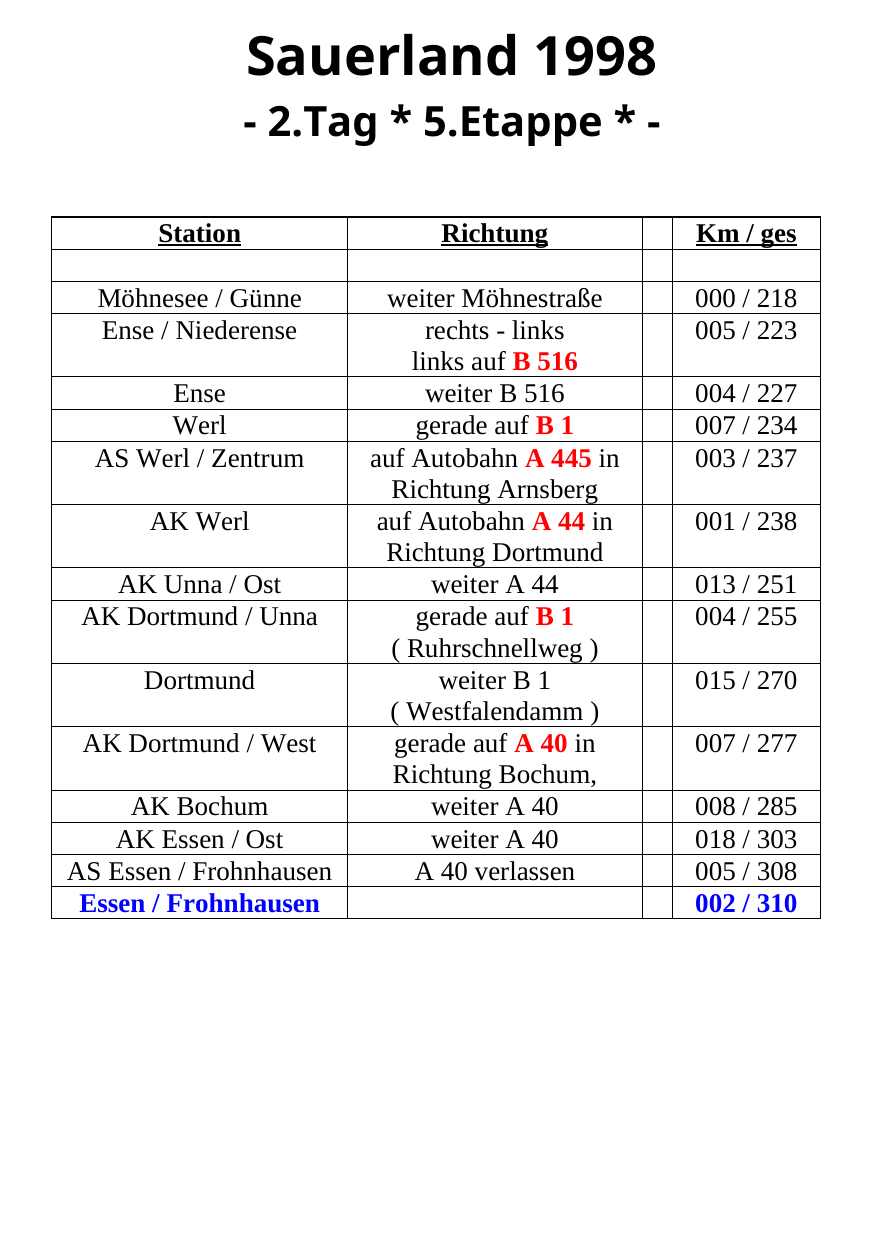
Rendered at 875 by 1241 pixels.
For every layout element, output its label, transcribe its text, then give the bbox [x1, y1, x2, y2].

table_header [643, 218, 672, 248]
table_cell [643, 601, 672, 663]
table_cell gerade auf B 1 ( Ruhrschnellweg ) [348, 601, 642, 663]
table_cell [643, 568, 672, 599]
table_cell AK Werl [52, 505, 347, 567]
table_cell AS Essen / Frohnhausen [52, 855, 347, 886]
table_cell [348, 887, 642, 918]
table_cell [643, 823, 672, 854]
table_cell 013 / 251 [673, 568, 820, 599]
table_cell 004 / 255 [673, 601, 820, 663]
table_cell [643, 855, 672, 886]
table_cell 005 / 308 [673, 855, 820, 886]
table_cell [673, 250, 820, 281]
table_cell [643, 664, 672, 726]
table_cell 015 / 270 [673, 664, 820, 726]
table_cell 004 / 227 [673, 377, 820, 408]
table_cell Dortmund [52, 664, 347, 726]
table_cell [643, 505, 672, 567]
table_cell 007 / 234 [673, 410, 820, 441]
table_cell 008 / 285 [673, 791, 820, 822]
table_cell weiter B 1 ( Westfalendamm ) [348, 664, 642, 726]
table_cell 001 / 238 [673, 505, 820, 567]
table_cell Essen / Frohnhausen [52, 887, 347, 918]
table_cell Möhnesee / Günne [52, 282, 347, 313]
table_cell weiter A 40 [348, 791, 642, 822]
table_cell A 40 verlassen [348, 855, 642, 886]
table_cell [643, 314, 672, 376]
table_cell [643, 727, 672, 789]
table_cell weiter A 44 [348, 568, 642, 599]
table_cell 018 / 303 [673, 823, 820, 854]
table_cell [348, 250, 642, 281]
table_header Km / ges [673, 218, 820, 248]
table_cell AS Werl / Zentrum [52, 442, 347, 504]
table_cell [643, 791, 672, 822]
table_header Richtung [348, 218, 642, 248]
table_cell rechts - links links auf B 516 [348, 314, 642, 376]
text Sauerland 1998 [59, 18, 844, 91]
table_cell AK Essen / Ost [52, 823, 347, 854]
table_cell weiter B 516 [348, 377, 642, 408]
table_cell 007 / 277 [673, 727, 820, 789]
table_cell AK Dortmund / West [52, 727, 347, 789]
table_cell gerade auf B 1 [348, 410, 642, 441]
table_cell [52, 250, 347, 281]
table_cell auf Autobahn A 44 in Richtung Dortmund [348, 505, 642, 567]
table_cell gerade auf A 40 in Richtung Bochum, [348, 727, 642, 789]
table_cell 000 / 218 [673, 282, 820, 313]
table_cell [643, 410, 672, 441]
table_cell Werl [52, 410, 347, 441]
table_cell weiter Möhnestraße [348, 282, 642, 313]
table_cell weiter A 40 [348, 823, 642, 854]
table_cell [643, 250, 672, 281]
table_header Station [52, 218, 347, 248]
table_cell Ense / Niederense [52, 314, 347, 376]
text - 2.Tag * 5.Etappe * - [59, 91, 844, 148]
table_cell 003 / 237 [673, 442, 820, 504]
table_cell AK Bochum [52, 791, 347, 822]
table_cell 002 / 310 [673, 887, 820, 918]
table_cell 005 / 223 [673, 314, 820, 376]
table_cell auf Autobahn A 445 in Richtung Arnsberg [348, 442, 642, 504]
table_cell AK Dortmund / Unna [52, 601, 347, 663]
table_cell [643, 442, 672, 504]
table_cell Ense [52, 377, 347, 408]
table_cell AK Unna / Ost [52, 568, 347, 599]
table_cell [643, 282, 672, 313]
table_cell [643, 377, 672, 408]
table_cell [643, 887, 672, 918]
